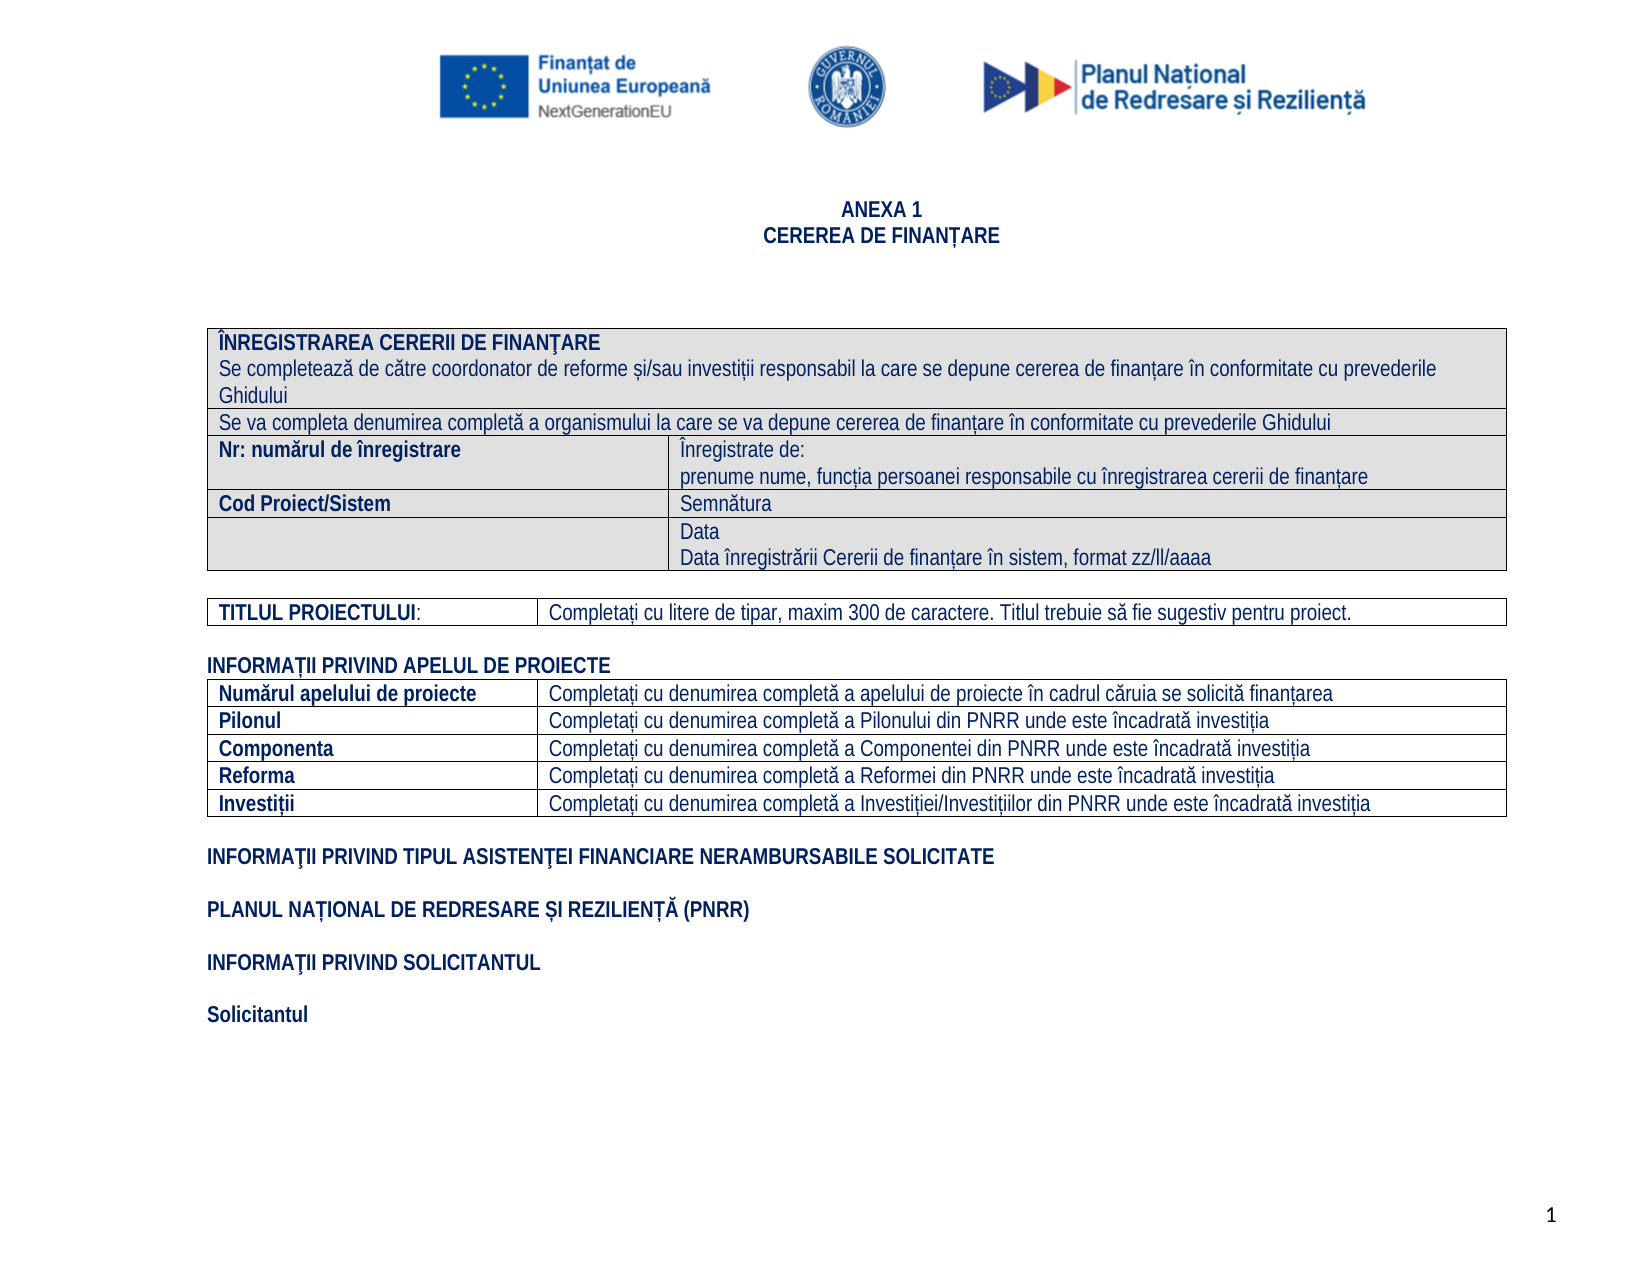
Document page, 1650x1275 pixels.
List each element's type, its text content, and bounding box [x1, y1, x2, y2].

subtitle CEREREA DE FINANȚARE [207, 222, 1556, 248]
subtitle PLANUL NAȚIONAL DE REDRESARE ȘI REZILIENȚĂ (PNRR) [207, 896, 1556, 922]
table_header ÎNREGISTRAREA CERERII DE FINANŢARE Se completează de către coordonator de reforme și/sau investiții responsabil la care se depune cererea de finanțare în conformitate cu prevederile Ghidului [208, 329, 1506, 408]
table_cell Componenta [208, 735, 537, 761]
table_header Completați cu denumirea completă a apelului de proiecte în cadrul căruia se solicită finanțarea [538, 680, 1506, 706]
table_cell Completați cu denumirea completă a Reformei din PNRR unde este încadrată investiția [538, 762, 1506, 788]
table_cell Cod Proiect/Sistem [208, 490, 668, 517]
table_cell Nr: numărul de înregistrare [208, 436, 668, 489]
subtitle Solicitantul [207, 1001, 1556, 1028]
table_header Numărul apelului de proiecte [208, 680, 537, 706]
table_cell Înregistrate de: prenume nume, funcția persoanei responsabile cu înregistrarea cererii de finanțare [669, 436, 1506, 489]
table_cell Investiții [208, 790, 537, 816]
subtitle ANEXA 1 [207, 196, 1556, 222]
table_cell Se va completa denumirea completă a organismului la care se va depune cererea de finanțare în conformitate cu prevederile Ghidului [208, 409, 1506, 435]
table_cell Reforma [208, 762, 537, 788]
subtitle INFORMAŢII PRIVIND SOLICITANTUL [207, 949, 1556, 975]
table_cell Completați cu denumirea completă a Investiției/Investițiilor din PNRR unde este încadrată investiția [538, 790, 1506, 816]
table_header Completați cu litere de tipar, maxim 300 de caractere. Titlul trebuie să fie sugestiv pentru proiect. [538, 599, 1506, 625]
table_cell Semnătura [669, 490, 1506, 517]
subtitle INFORMAŢII PRIVIND TIPUL ASISTENŢEI FINANCIARE NERAMBURSABILE SOLICITATE [207, 843, 1556, 869]
table_cell Pilonul [208, 707, 537, 734]
table_cell [208, 518, 668, 570]
table_header TITLUL PROIECTULUI: [208, 599, 537, 625]
table_cell Completați cu denumirea completă a Pilonului din PNRR unde este încadrată investiția [538, 707, 1506, 734]
table_cell Data Data înregistrării Cererii de finanțare în sistem, format zz/ll/aaaa [669, 518, 1506, 570]
picture [393, 28, 1369, 144]
subtitle INFORMAȚII PRIVIND APELUL DE PROIECTE [207, 652, 1556, 679]
table_cell Completați cu denumirea completă a Componentei din PNRR unde este încadrată investiția [538, 735, 1506, 761]
